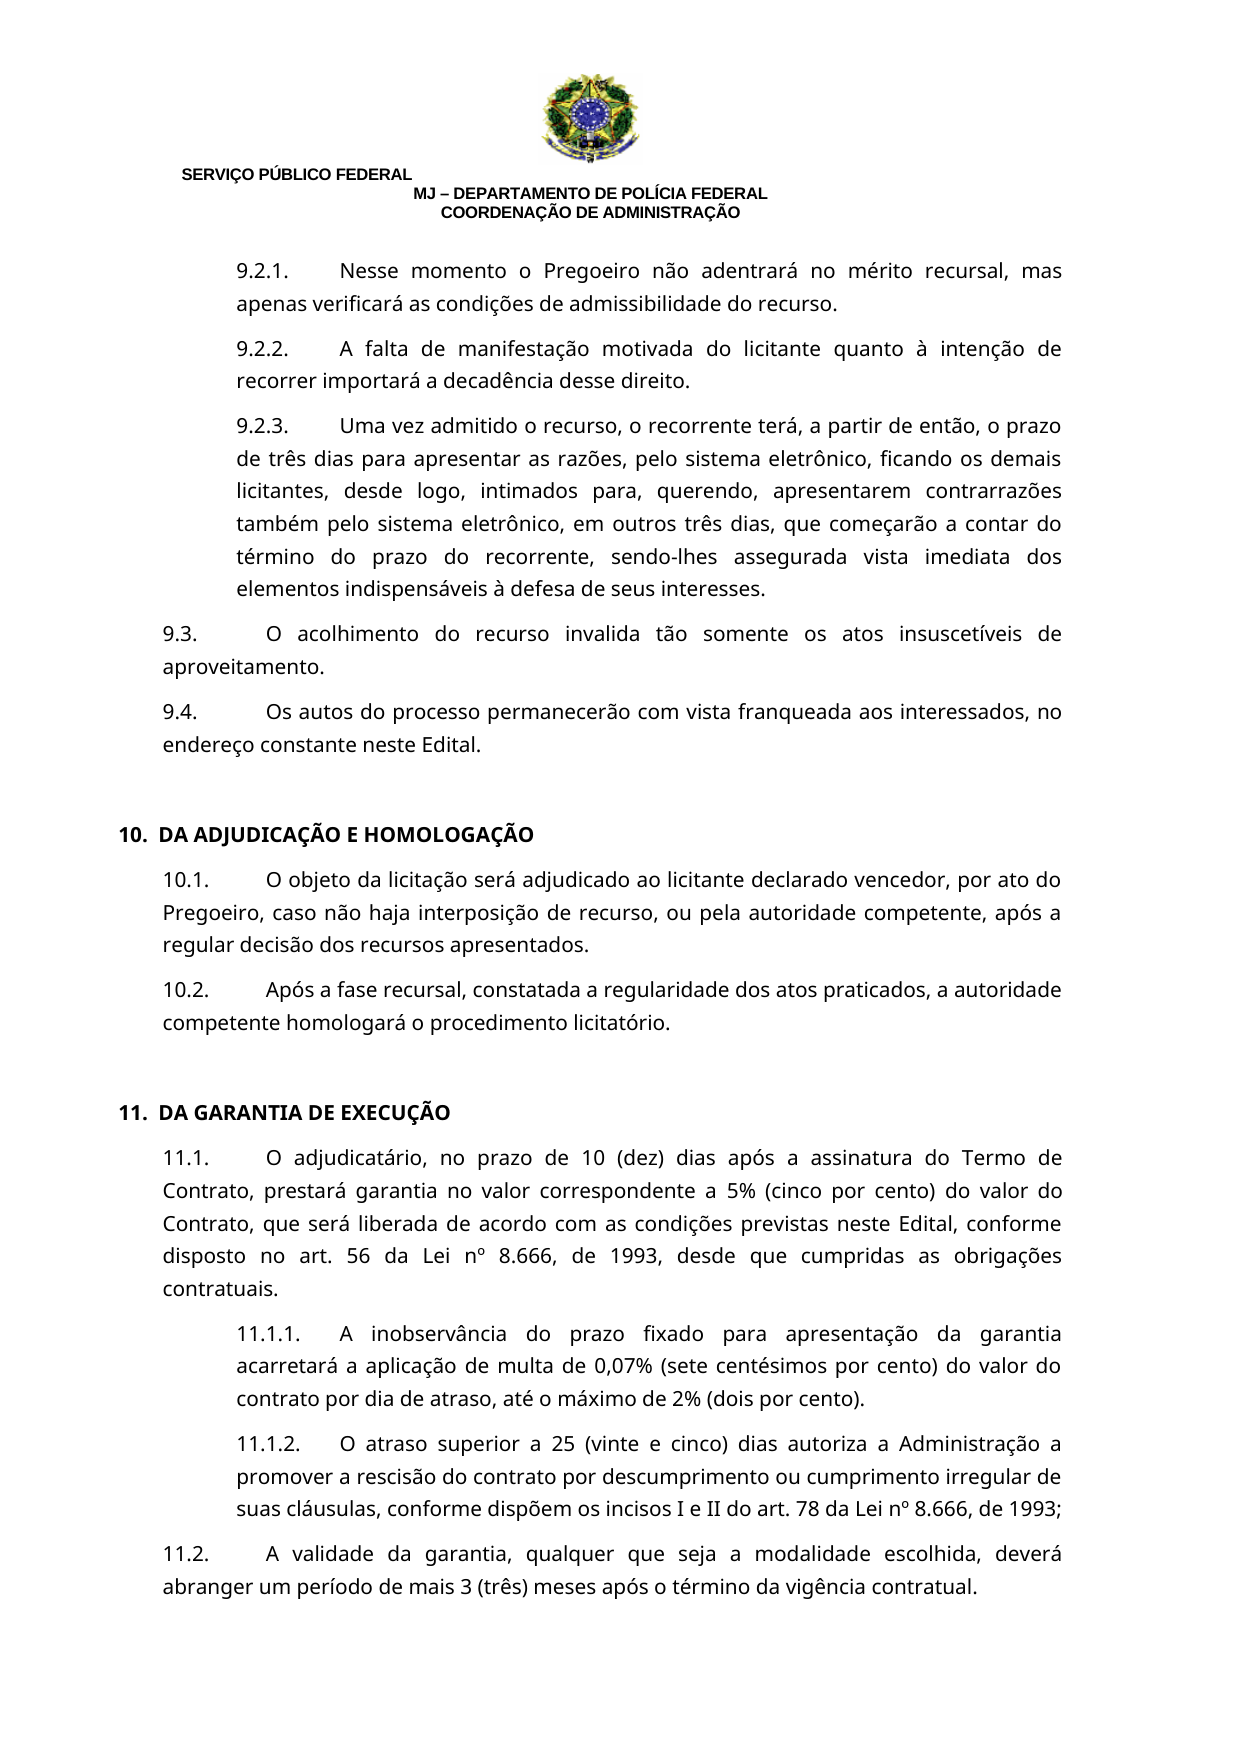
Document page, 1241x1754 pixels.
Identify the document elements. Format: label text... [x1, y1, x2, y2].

list O acolhimento do recurso invalida tão somente os atos insuscetíveis de aproveitamento. [162, 619, 1063, 681]
list A inobservância do prazo fixado para apresentação da garantia acarretará a aplicação de multa de 0,07% (sete centésimos por cento) do valor do contrato por dia de atraso, até o máximo de 2% (dois por cento). [236, 1319, 1063, 1413]
list A validade da garantia, qualquer que seja a modalidade escolhida, deverá abranger um período de mais 3 (três) meses após o término da vigência contratual. [162, 1539, 1063, 1601]
list DA GARANTIA DE EXECUÇÃO [118, 1098, 1064, 1127]
list DA ADJUDICAÇÃO E HOMOLOGAÇÃO [118, 820, 1065, 848]
list O atraso superior a 25 (vinte e cinco) dias autoriza a Administração a promover a rescisão do contrato por descumprimento ou cumprimento irregular de suas cláusulas, conforme dispõem os incisos I e II do art. 78 da Lei nº 8.666, de 1993; [236, 1429, 1063, 1523]
list Após a fase recursal, constatada a regularidade dos atos praticados, a autoridade competente homologará o procedimento licitatório. [162, 976, 1063, 1037]
list Os autos do processo permanecerão com vista franqueada aos interessados, no endereço constante neste Edital. [162, 697, 1063, 758]
list Nesse momento o Pregoeiro não adentrará no mérito recursal, mas apenas verificará as condições de admissibilidade do recurso. [236, 256, 1063, 317]
list A falta de manifestação motivada do licitante quanto à intenção de recorrer importará a decadência desse direito. [236, 334, 1063, 395]
list Uma vez admitido o recurso, o recorrente terá, a partir de então, o prazo de três dias para apresentar as razões, pelo sistema eletrônico, ficando os demais licitantes, desde logo, intimados para, querendo, apresentarem contrarrazões também pelo sistema eletrônico, em outros três dias, que começarão a contar do término do prazo do recorrente, sendo-lhes assegurada vista imediata dos elementos indispensáveis à defesa de seus interesses. [236, 411, 1063, 603]
list O adjudicatário, no prazo de 10 (dez) dias após a assinatura do Termo de Contrato, prestará garantia no valor correspondente a 5% (cinco por cento) do valor do Contrato, que será liberada de acordo com as condições previstas neste Edital, conforme disposto no art. 56 da Lei nº 8.666, de 1993, desde que cumpridas as obrigações contratuais. [162, 1143, 1063, 1302]
list O objeto da licitação será adjudicado ao licitante declarado vencedor, por ato do Pregoeiro, caso não haja interposição de recurso, ou pela autoridade competente, após a regular decisão dos recursos apresentados. [162, 865, 1063, 959]
